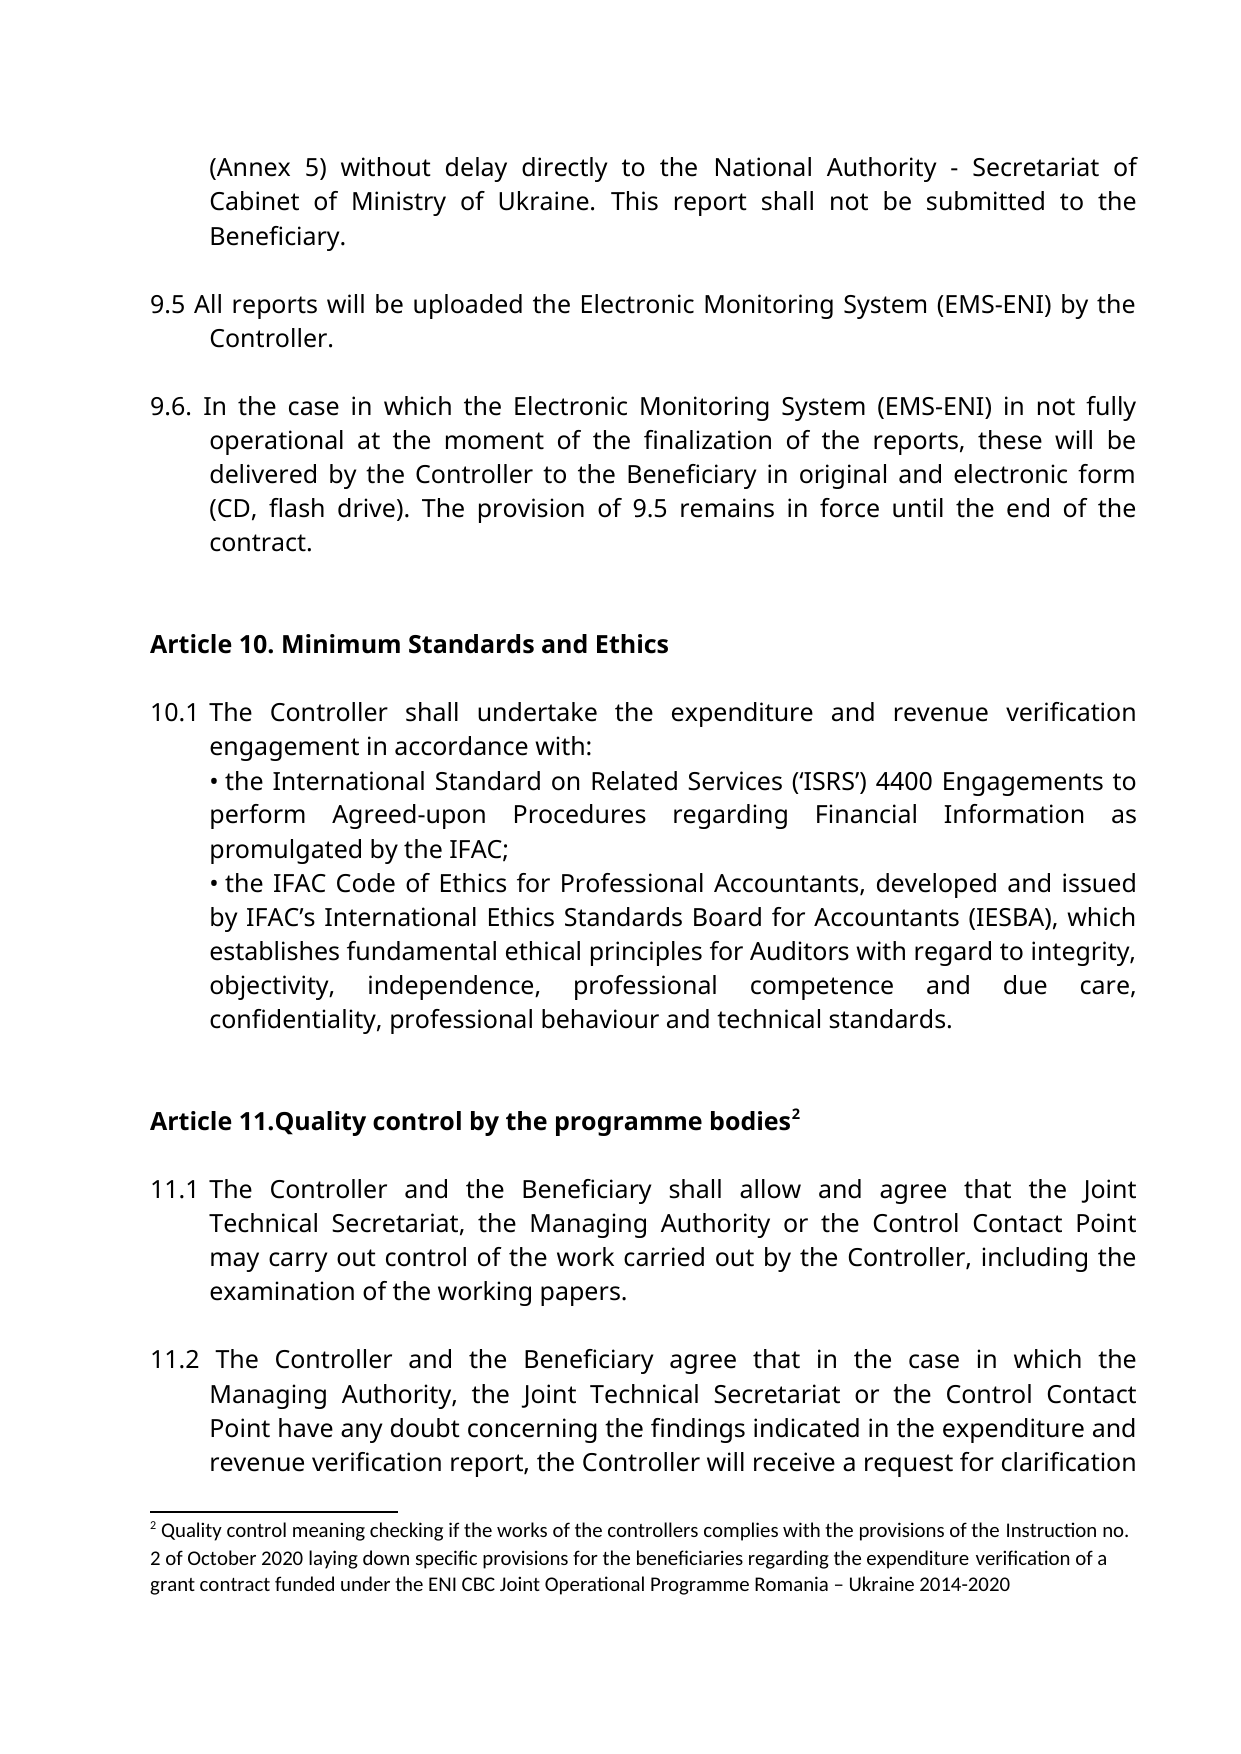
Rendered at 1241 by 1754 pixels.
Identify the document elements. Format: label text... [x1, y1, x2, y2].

text 10.1 The Controller shall undertake the expenditure and revenue verification engagement in accordance with: [150, 695, 1138, 763]
text 9.6. In the case in which the Electronic Monitoring System (EMS-ENI) in not fully operational at the moment of the finalization of the reports, these will be delivered by the Controller to the Beneficiary in original and electronic form (CD, flash drive). The provision of 9.5 remains in force until the end of the contract. [150, 388, 1138, 559]
text Article 10. Minimum Standards and Ethics [150, 627, 1138, 661]
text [150, 150, 1138, 252]
text 9.5 All reports will be uploaded the Electronic Monitoring System (EMS-ENI) by the Controller. [150, 286, 1138, 354]
text 11.1 The Controller and the Beneficiary shall allow and agree that the Joint Technical Secretariat, the Managing Authority or the Control Contact Point may carry out control of the work carried out by the Controller, including the examination of the working papers. [150, 1172, 1138, 1308]
text • the IFAC Code of Ethics for Professional Accountants, developed and issued by IFAC’s International Ethics Standards Board for Accountants (IESBA), which establishes fundamental ethical principles for Auditors with regard to integrity, objectivity, independence, professional competence and due care, confidentiality, professional behaviour and technical standards. [209, 865, 1138, 1036]
text • the International Standard on Related Services (‘ISRS’) 4400 Engagements to perform Agreed-upon Procedures regarding Financial Information as promulgated by the IFAC; [209, 763, 1138, 865]
text Article 11.Quality control by the programme bodies [150, 1104, 1138, 1138]
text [150, 1342, 1138, 1478]
